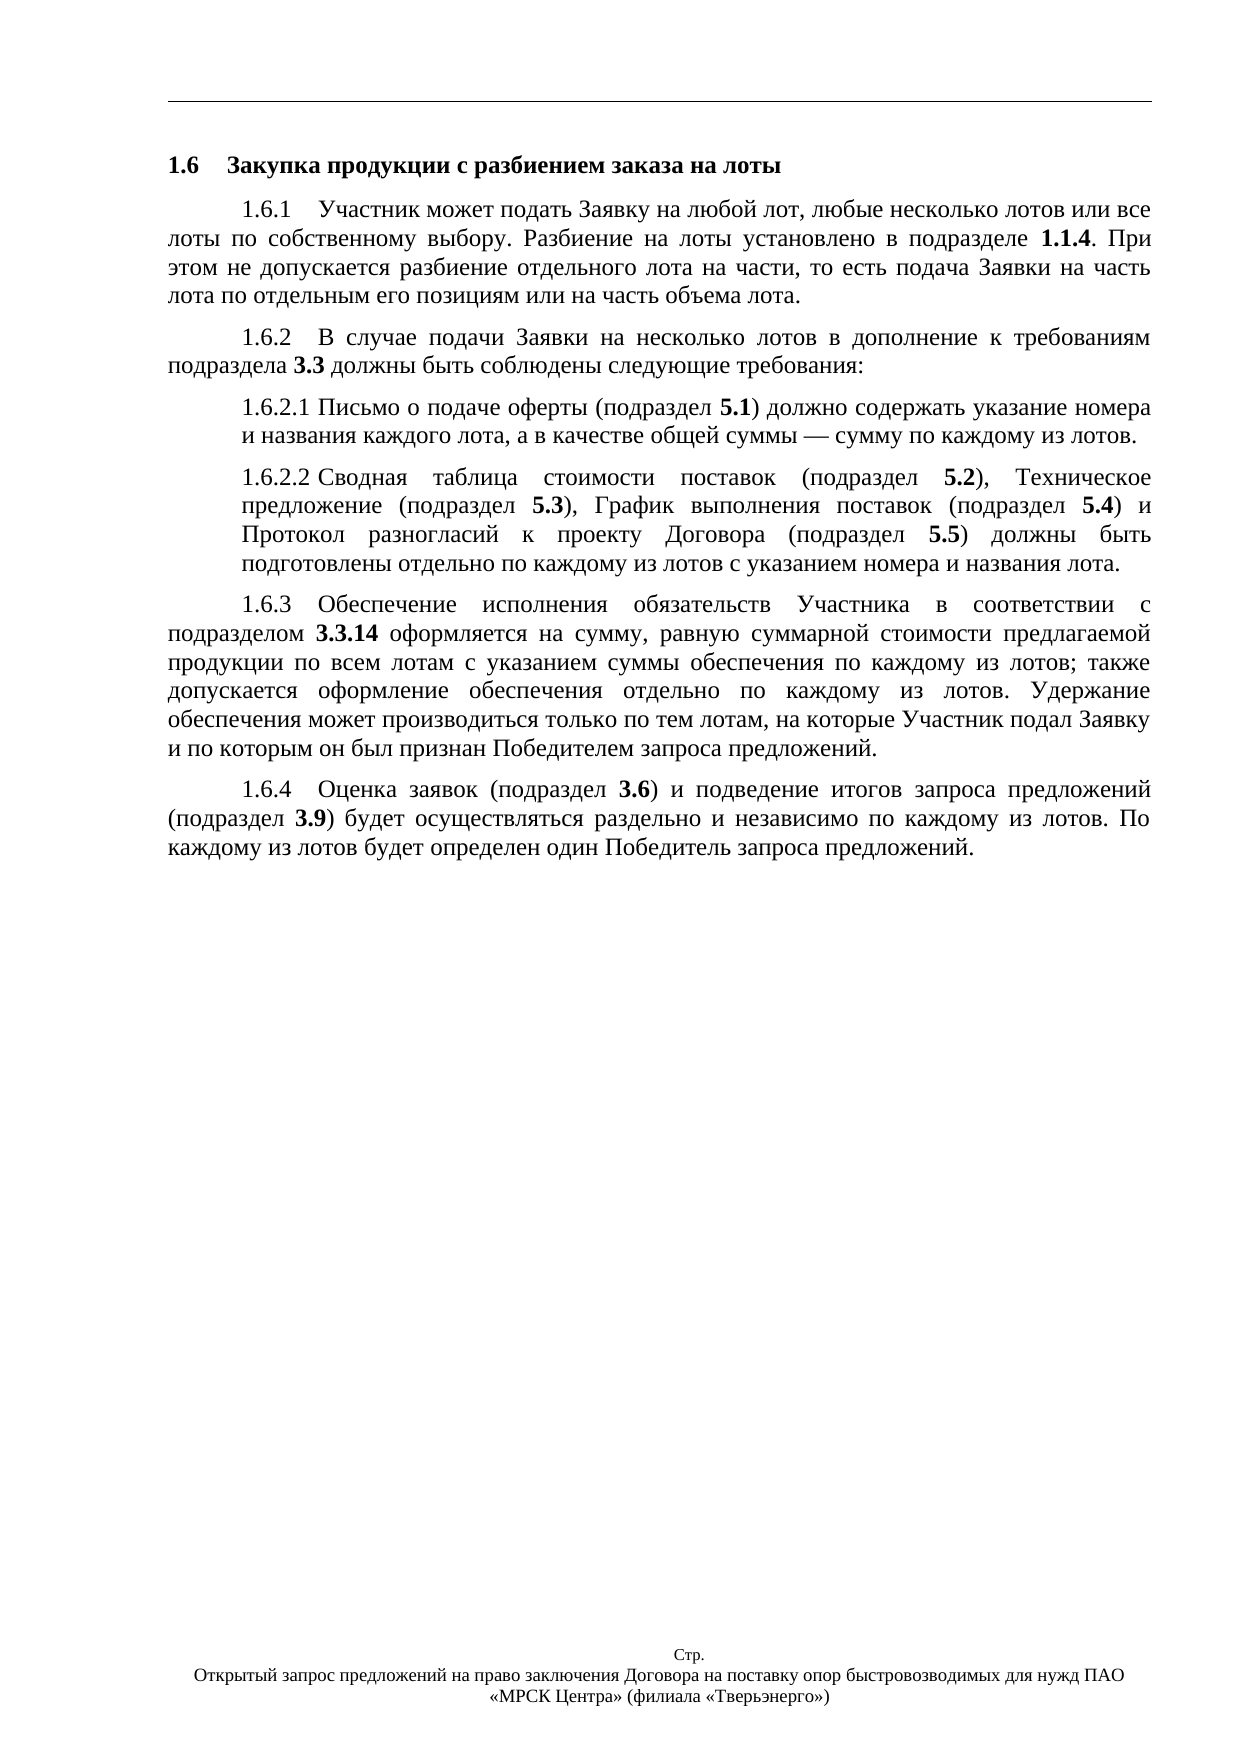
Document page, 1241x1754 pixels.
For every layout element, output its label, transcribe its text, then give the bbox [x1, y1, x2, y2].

subtitle В случае подачи Заявки на несколько лотов в дополнение к требованиям подраздела 3.3 должны быть соблюдены следующие требования: [168, 322, 1152, 379]
subtitle Закупка продукции с разбиением заказа на лоты [168, 150, 1152, 179]
subtitle Оценка заявок (подраздел 3.6) и подведение итогов запроса предложений (подраздел 3.9) будет осуществляться раздельно и независимо по каждому из лотов. По каждому из лотов будет определен один Победитель запроса предложений. [168, 774, 1152, 860]
subtitle Сводная таблица стоимости поставок (подраздел 5.2), Техническое предложение (подраздел 5.3), График выполнения поставок (подраздел 5.4) и Протокол разногласий к проекту Договора (подраздел 5.5) должны быть подготовлены отдельно по каждому из лотов с указанием номера и названия лота. [241, 462, 1152, 577]
subtitle Обеспечение исполнения обязательств Участника в соответствии с подразделом 3.3.14 оформляется на сумму, равную суммарной стоимости предлагаемой продукции по всем лотам с указанием суммы обеспечения по каждому из лотов; также допускается оформление обеспечения отдельно по каждому из лотов. Удержание обеспечения может производиться только по тем лотам, на которые Участник подал Заявку и по которым он был признан Победителем запроса предложений. [168, 589, 1152, 762]
subtitle Письмо о подаче оферты (подраздел 5.1) должно содержать указание номера и названия каждого лота, а в качестве общей суммы — сумму по каждому из лотов. [241, 392, 1152, 449]
subtitle Участник может подать Заявку на любой лот, любые несколько лотов или все лоты по собственному выбору. Разбиение на лоты установлено в подразделе 1.1.4. При этом не допускается разбиение отдельного лота на части, то есть подача Заявки на часть лота по отдельным его позициям или на часть объема лота. [168, 194, 1152, 309]
